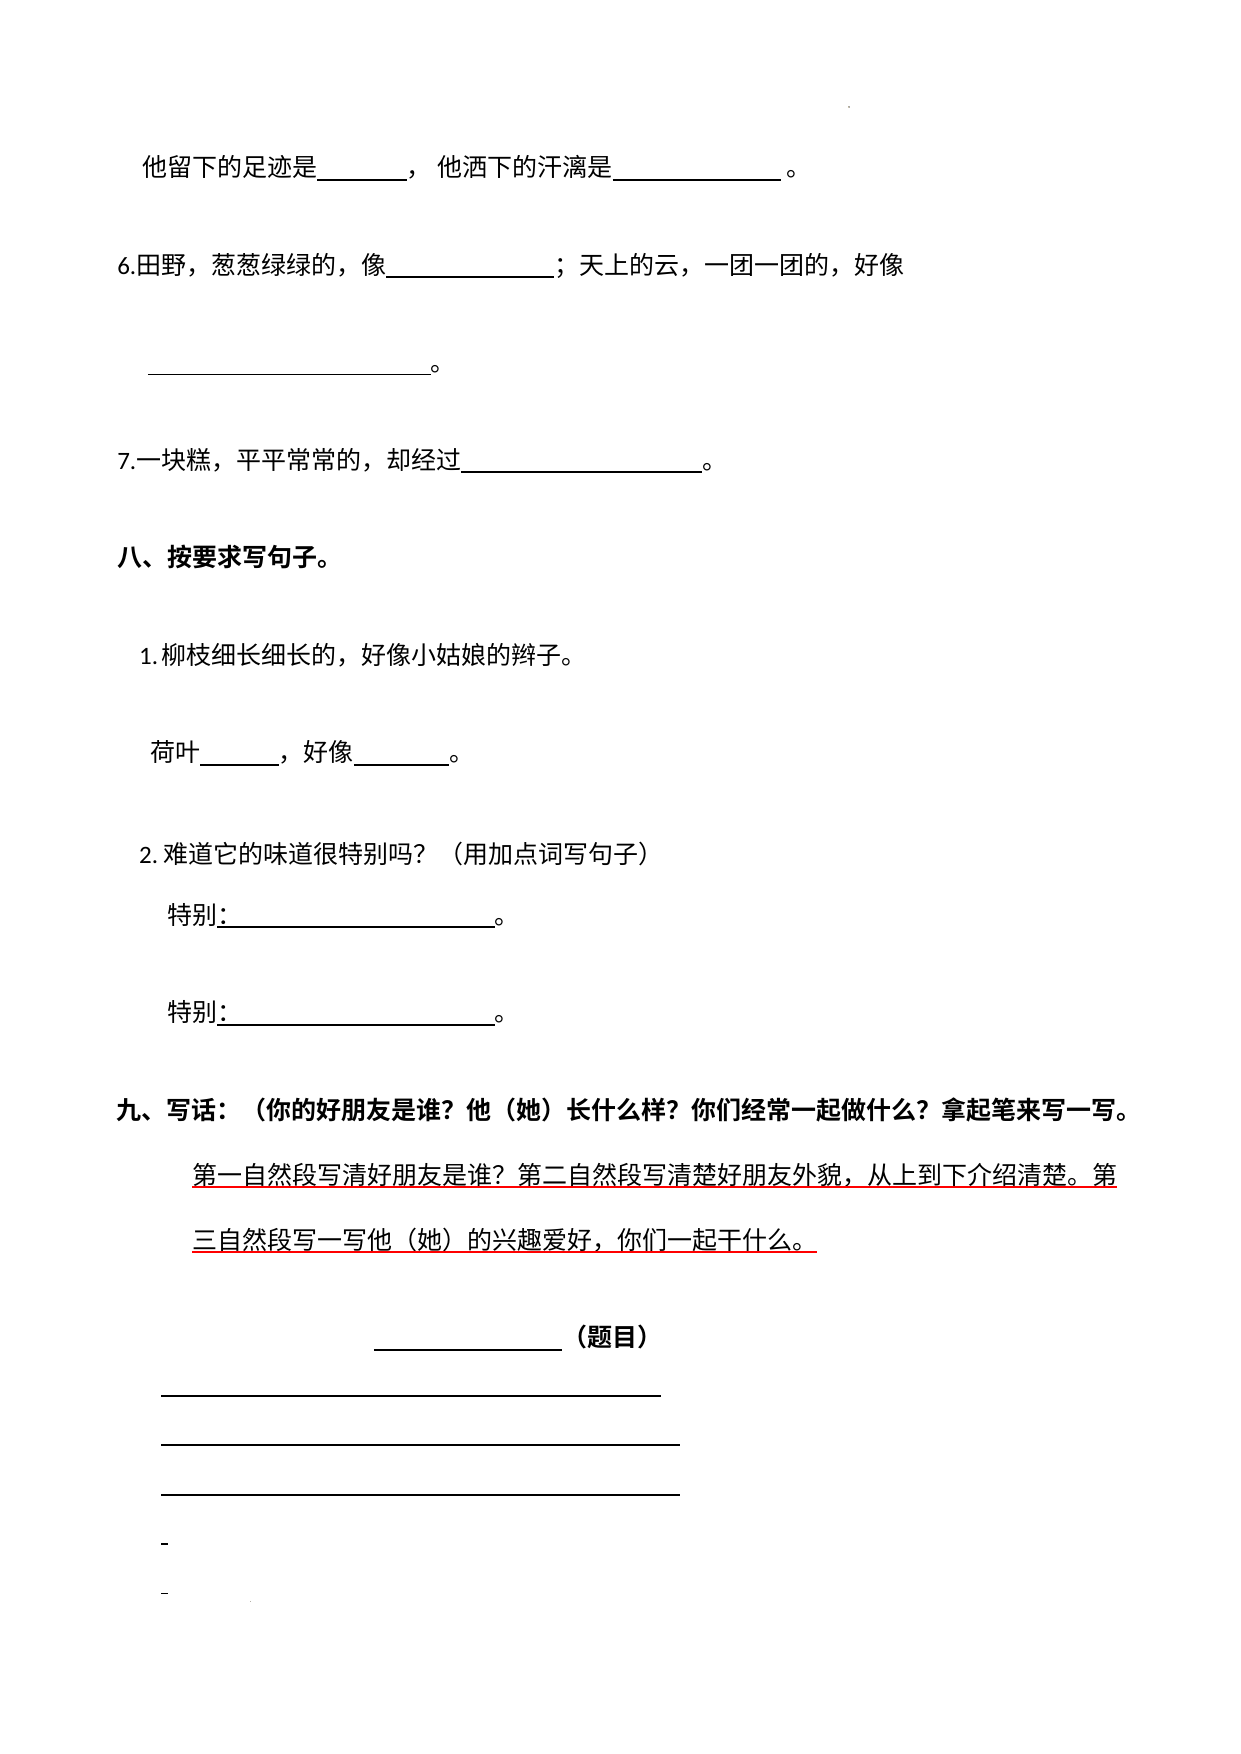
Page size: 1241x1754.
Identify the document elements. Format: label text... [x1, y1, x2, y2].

list 他留下的足迹是 ， 他洒下的汗漓是 。 [117, 133, 1123, 198]
list 特别： 。 [117, 978, 1123, 1043]
list 九、写话：（你的好朋友是谁？他（她）长什么样？你们经常一起做什么？拿起笔来写一写。第一自然段写清好朋友是谁？第二自然段写清楚好朋友外貌，从上到下介绍清楚。第三自然段写一写他（她）的兴趣爱好，你们一起干什么。 [117, 1076, 1123, 1271]
list 柳枝细长细长的，好像小姑娘的辫子。 [139, 621, 1123, 686]
list 荷叶 ，好像 。 [139, 718, 1123, 783]
list 2. 难道它的味道很特别吗？（用加点词写句子） [139, 816, 1123, 881]
list 6.田野，葱葱绿绿的，像 ；天上的云，一团一团的，好像 [117, 231, 1123, 296]
list 。 [117, 328, 1123, 393]
list （题目） [117, 1303, 1123, 1368]
list 7.一块糕，平平常常的，却经过 。 [117, 426, 1123, 491]
list 特别： 。 [117, 881, 1123, 946]
list 八、按要求写句子。 [117, 523, 1123, 588]
